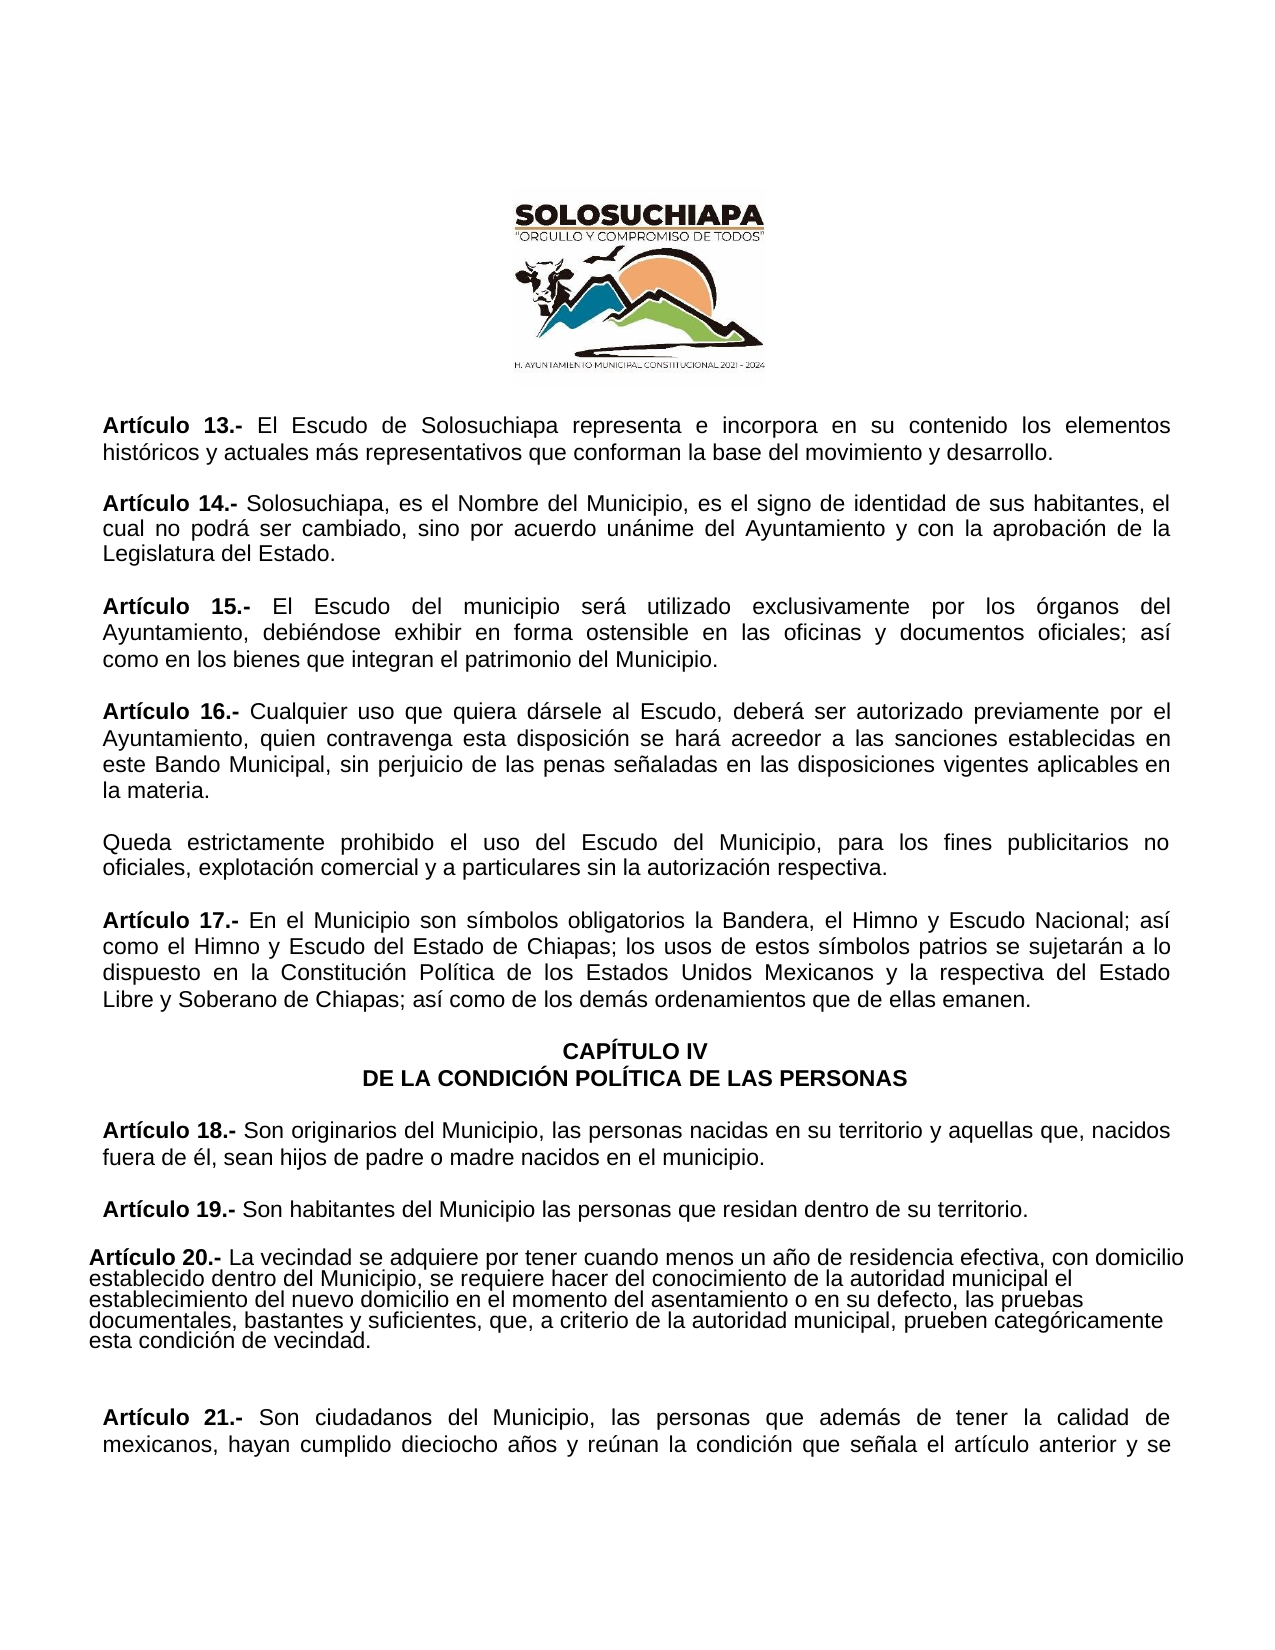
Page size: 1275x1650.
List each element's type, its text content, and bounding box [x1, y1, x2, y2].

text Artículo 20.- La vecindad se adquiere por tener cuando menos un año de residencia efectiva, con domicilio establecido dentro del Municipio, se requiere hacer del conocimiento de la autoridad municipal el establecimiento del nuevo domicilio en el momento del asentamiento o en su defecto, las pruebas documentales, bastantes y suficientes, que, a criterio de la autoridad municipal, prueben categóricamente esta condición de vecindad. [89, 1249, 1186, 1353]
text DE LA CONDICIÓN POLÍTICA DE LAS PERSONAS [343, 1065, 926, 1091]
text Artículo 14.- Solosuchiapa, es el Nombre del Municipio, es el signo de identidad de sus habitantes, el cual no podrá ser cambiado, sino por acuerdo unánime del Ayuntamiento y con la aprobación de la Legislatura del Estado. [102, 492, 1171, 567]
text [102, 1404, 1171, 1457]
text Artículo 15.- El Escudo del municipio será utilizado exclusivamente por los órganos del Ayuntamiento, debiéndose exhibir en forma ostensible en las oficinas y documentos oficiales; así como en los bienes que integran el patrimonio del Municipio. [102, 593, 1171, 672]
text Artículo 18.- Son originarios del Municipio, las personas nacidas en su territorio y aquellas que, nacidos fuera de él, sean hijos de padre o madre nacidos en el municipio. [102, 1117, 1171, 1170]
text Artículo 17.- En el Municipio son símbolos obligatorios la Bandera, el Himno y Escudo Nacional; así como el Himno y Escudo del Estado de Chiapas; los usos de estos símbolos patrios se sujetarán a lo dispuesto en la Constitución Política de los Estados Unidos Mexicanos y la respectiva del Estado Libre y Soberano de Chiapas; así como de los demás ordenamientos que de ellas emanen. [102, 907, 1171, 1012]
picture [512, 187, 766, 386]
text Artículo 19.- Son habitantes del Municipio las personas que residan dentro de su territorio. [102, 1196, 1062, 1223]
text CAPÍTULO IV [543, 1038, 727, 1065]
text Queda estrictamente prohibido el uso del Escudo del Municipio, para los fines publicitarios no oficiales, explotación comercial y a particulares sin la autorización respectiva. [102, 831, 1171, 881]
text Artículo 13.- El Escudo de Solosuchiapa representa e incorpora en su contenido los elementos históricos y actuales más representativos que conforman la base del movimiento y desarrollo. [102, 412, 1171, 465]
text Artículo 16.- Cualquier uso que quiera dársele al Escudo, deberá ser autorizado previamente por el Ayuntamiento, quien contravenga esta disposición se hará acreedor a las sanciones establecidas en este Bando Municipal, sin perjuicio de las penas señaladas en las disposiciones vigentes aplicables en la materia. [102, 698, 1171, 804]
